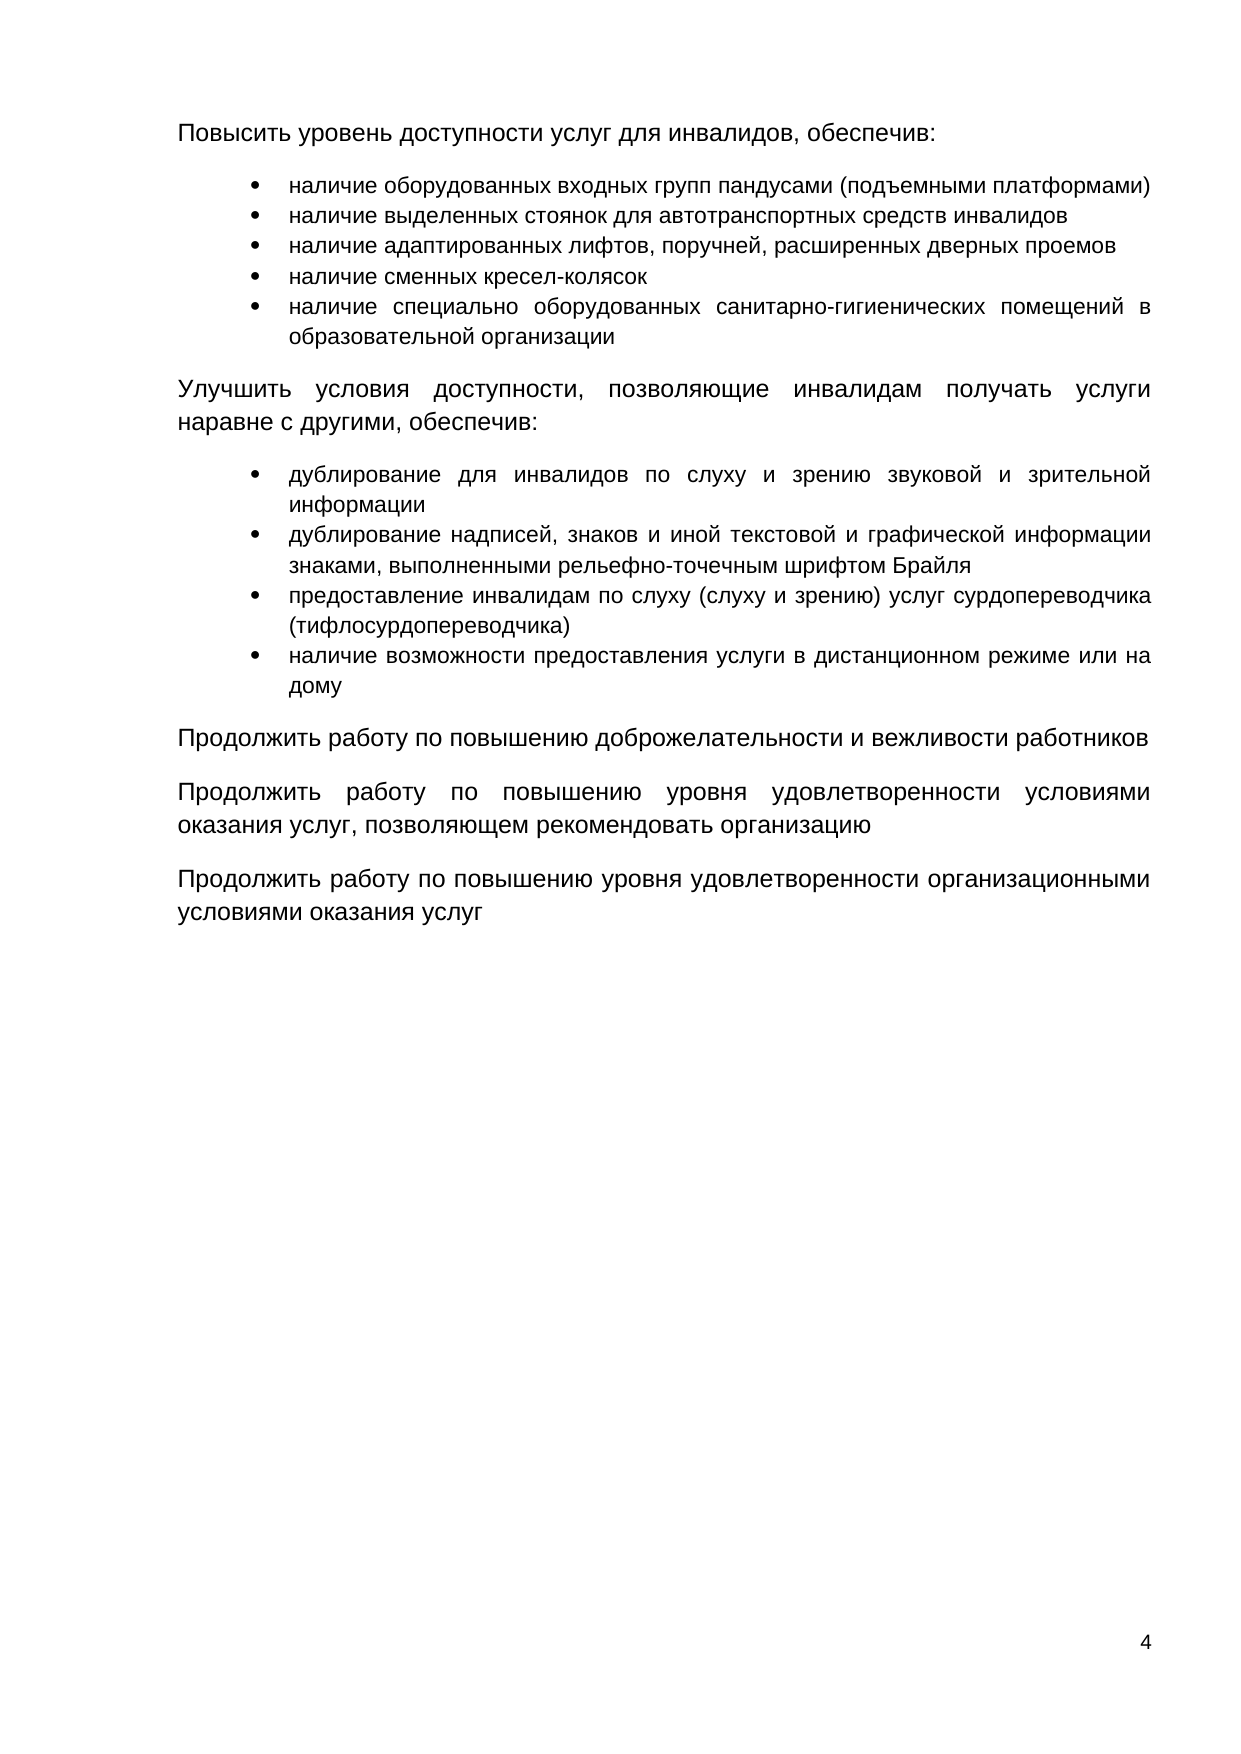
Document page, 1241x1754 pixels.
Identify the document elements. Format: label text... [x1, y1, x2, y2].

list наличие специально оборудованных санитарно-гигиенических помещений в образовательной организации [251, 293, 1152, 349]
text Продолжить работу по повышению уровня удовлетворенности условиями оказания услуг, позволяющем рекомендовать организацию [177, 777, 1152, 839]
list наличие адаптированных лифтов, поручней, расширенных дверных проемов [251, 232, 1152, 259]
list предоставление инвалидам по слуху (слуху и зрению) услуг сурдопереводчика (тифлосурдопереводчика) [251, 582, 1152, 638]
list наличие сменных кресел-колясок [251, 263, 1152, 289]
text Продолжить работу по повышению доброжелательности и вежливости работников [177, 723, 1152, 752]
text Улучшить условия доступности, позволяющие инвалидам получать услуги наравне с другими, обеспечив: [177, 374, 1152, 436]
list наличие оборудованных входных групп пандусами (подъемными платформами) [251, 172, 1152, 198]
list дублирование для инвалидов по слуху и зрению звуковой и зрительной информации [251, 461, 1152, 517]
list наличие выделенных стоянок для автотранспортных средств инвалидов [251, 202, 1152, 228]
list дублирование надписей, знаков и иной текстовой и графической информации знаками, выполненными рельефно-точечным шрифтом Брайля [251, 521, 1152, 578]
list наличие возможности предоставления услуги в дистанционном режиме или на дому [251, 642, 1152, 699]
text Продолжить работу по повышению уровня удовлетворенности организационными условиями оказания услуг [177, 864, 1152, 926]
text Повысить уровень доступности услуг для инвалидов, обеспечив: [177, 118, 1152, 147]
